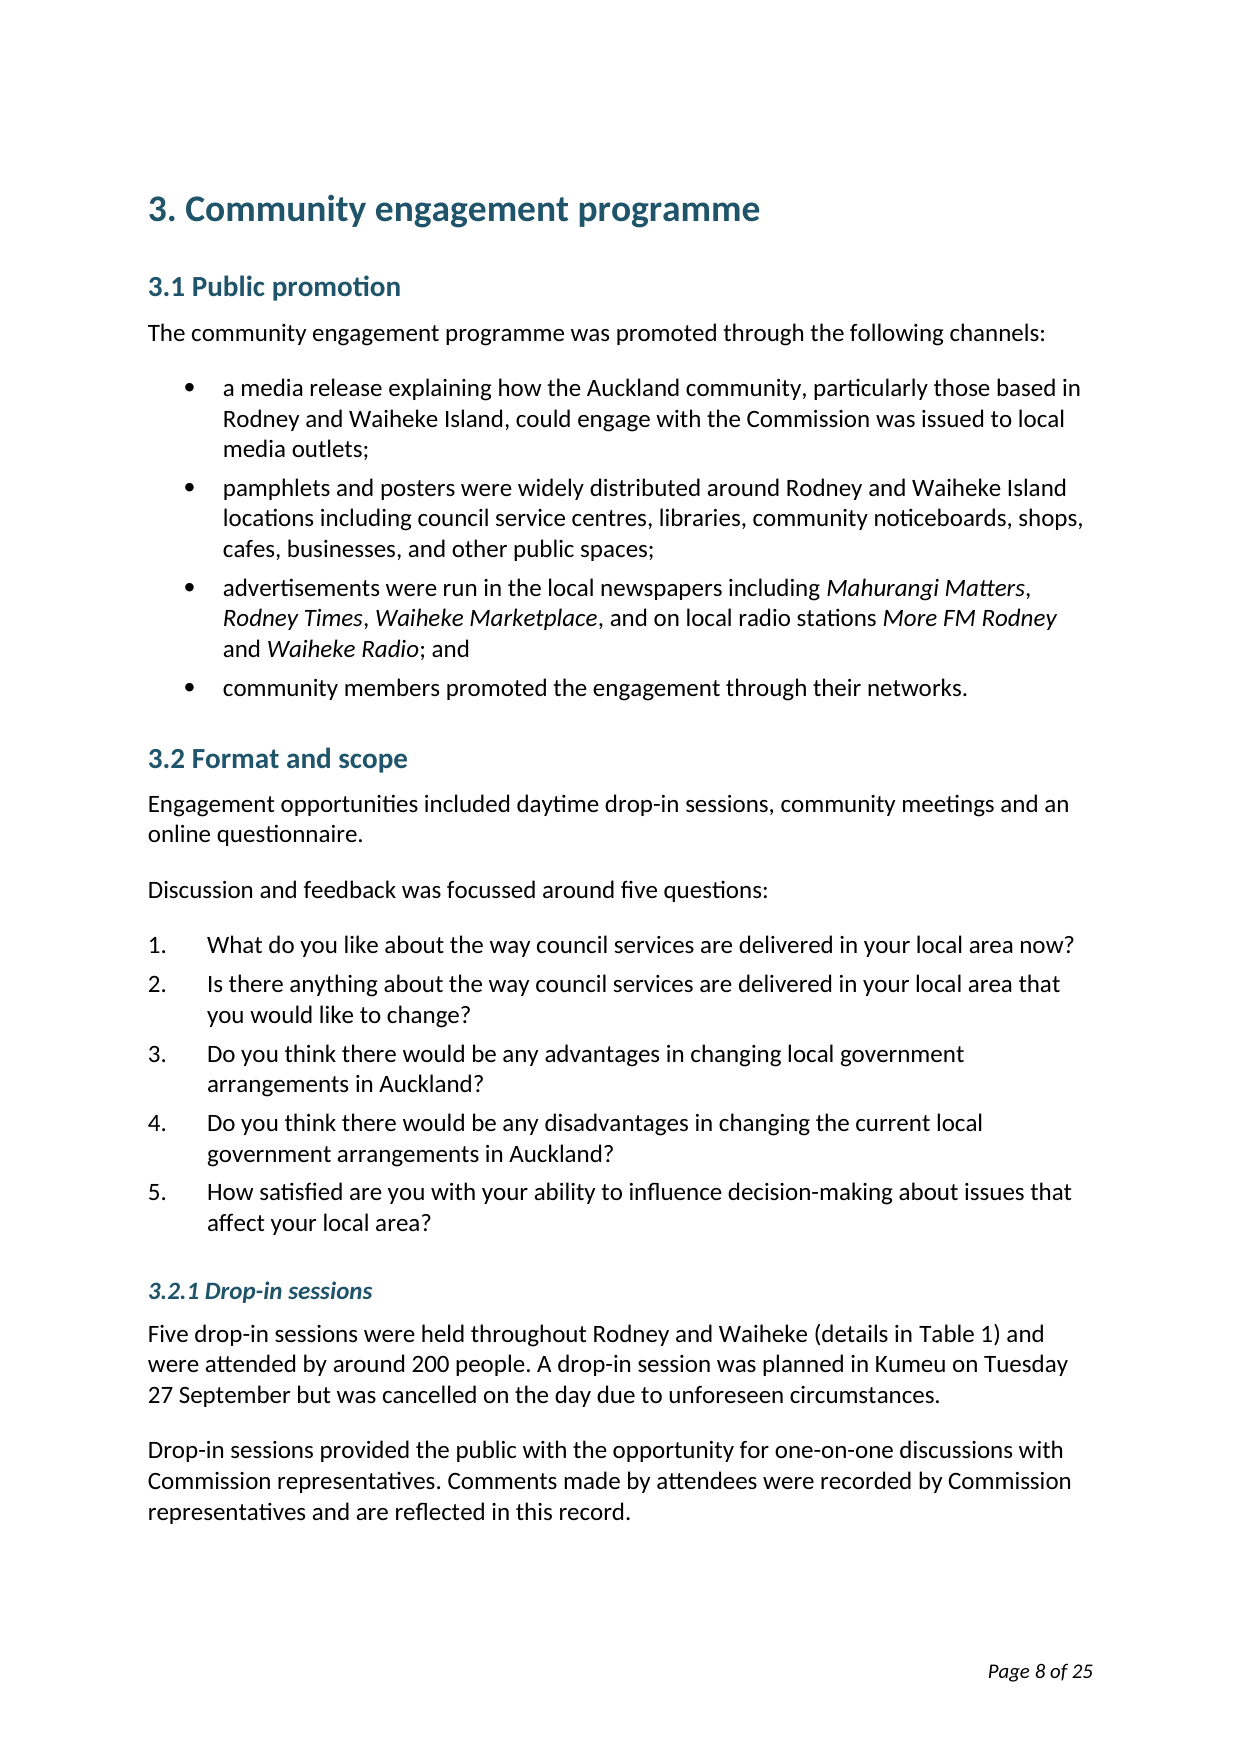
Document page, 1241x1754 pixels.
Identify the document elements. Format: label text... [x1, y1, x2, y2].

text Discussion and feedback was focussed around five questions: [148, 874, 1092, 904]
subtitle 3.1 Public promotion [148, 268, 1092, 304]
text Five drop-in sessions were held throughout Rodney and Waiheke (details in Table 1) and were attended by around 200 people. A drop-in session was planned in Kumeu on Tuesday 27 September but was cancelled on the day due to unforeseen circumstances. [148, 1318, 1092, 1410]
subtitle 3.2 Format and scope [148, 740, 1092, 776]
list a media release explaining how the Auckland community, particularly those based in Rodney and Waiheke Island, could engage with the Commission was issued to local media outlets; [185, 372, 1092, 464]
subtitle 3.2.1 Drop-in sessions [148, 1275, 1092, 1306]
text The community engagement programme was promoted through the following channels: [148, 317, 1092, 347]
text Drop-in sessions provided the public with the opportunity for one-on-one discussions with Commission representatives. Comments made by attendees were recorded by Commission representatives and are reflected in this record. [148, 1435, 1092, 1526]
list Is there anything about the way council services are delivered in your local area that you would like to change? [148, 968, 1092, 1029]
list How satisfied are you with your ability to influence decision-making about issues that affect your local area? [148, 1177, 1092, 1238]
list Do you think there would be any disadvantages in changing the current local government arrangements in Auckland? [148, 1107, 1092, 1168]
list pamphlets and posters were widely distributed around Rodney and Waiheke Island locations including council service centres, libraries, community noticeboards, shops, cafes, businesses, and other public spaces; [185, 472, 1092, 564]
list advertisements were run in the local newspapers including Mahurangi Matters, Rodney Times, Waiheke Marketplace, and on local radio stations More FM Rodney and Waiheke Radio; and [185, 572, 1092, 663]
text Engagement opportunities included daytime drop-in sessions, community meetings and an online questionnaire. [148, 788, 1092, 849]
list What do you like about the way council services are delivered in your local area now? [148, 929, 1092, 960]
list Do you think there would be any advantages in changing local government arrangements in Auckland? [148, 1038, 1092, 1099]
list community members promoted the engagement through their networks. [185, 672, 1092, 702]
subtitle 3. Community engagement programme [148, 185, 1092, 231]
